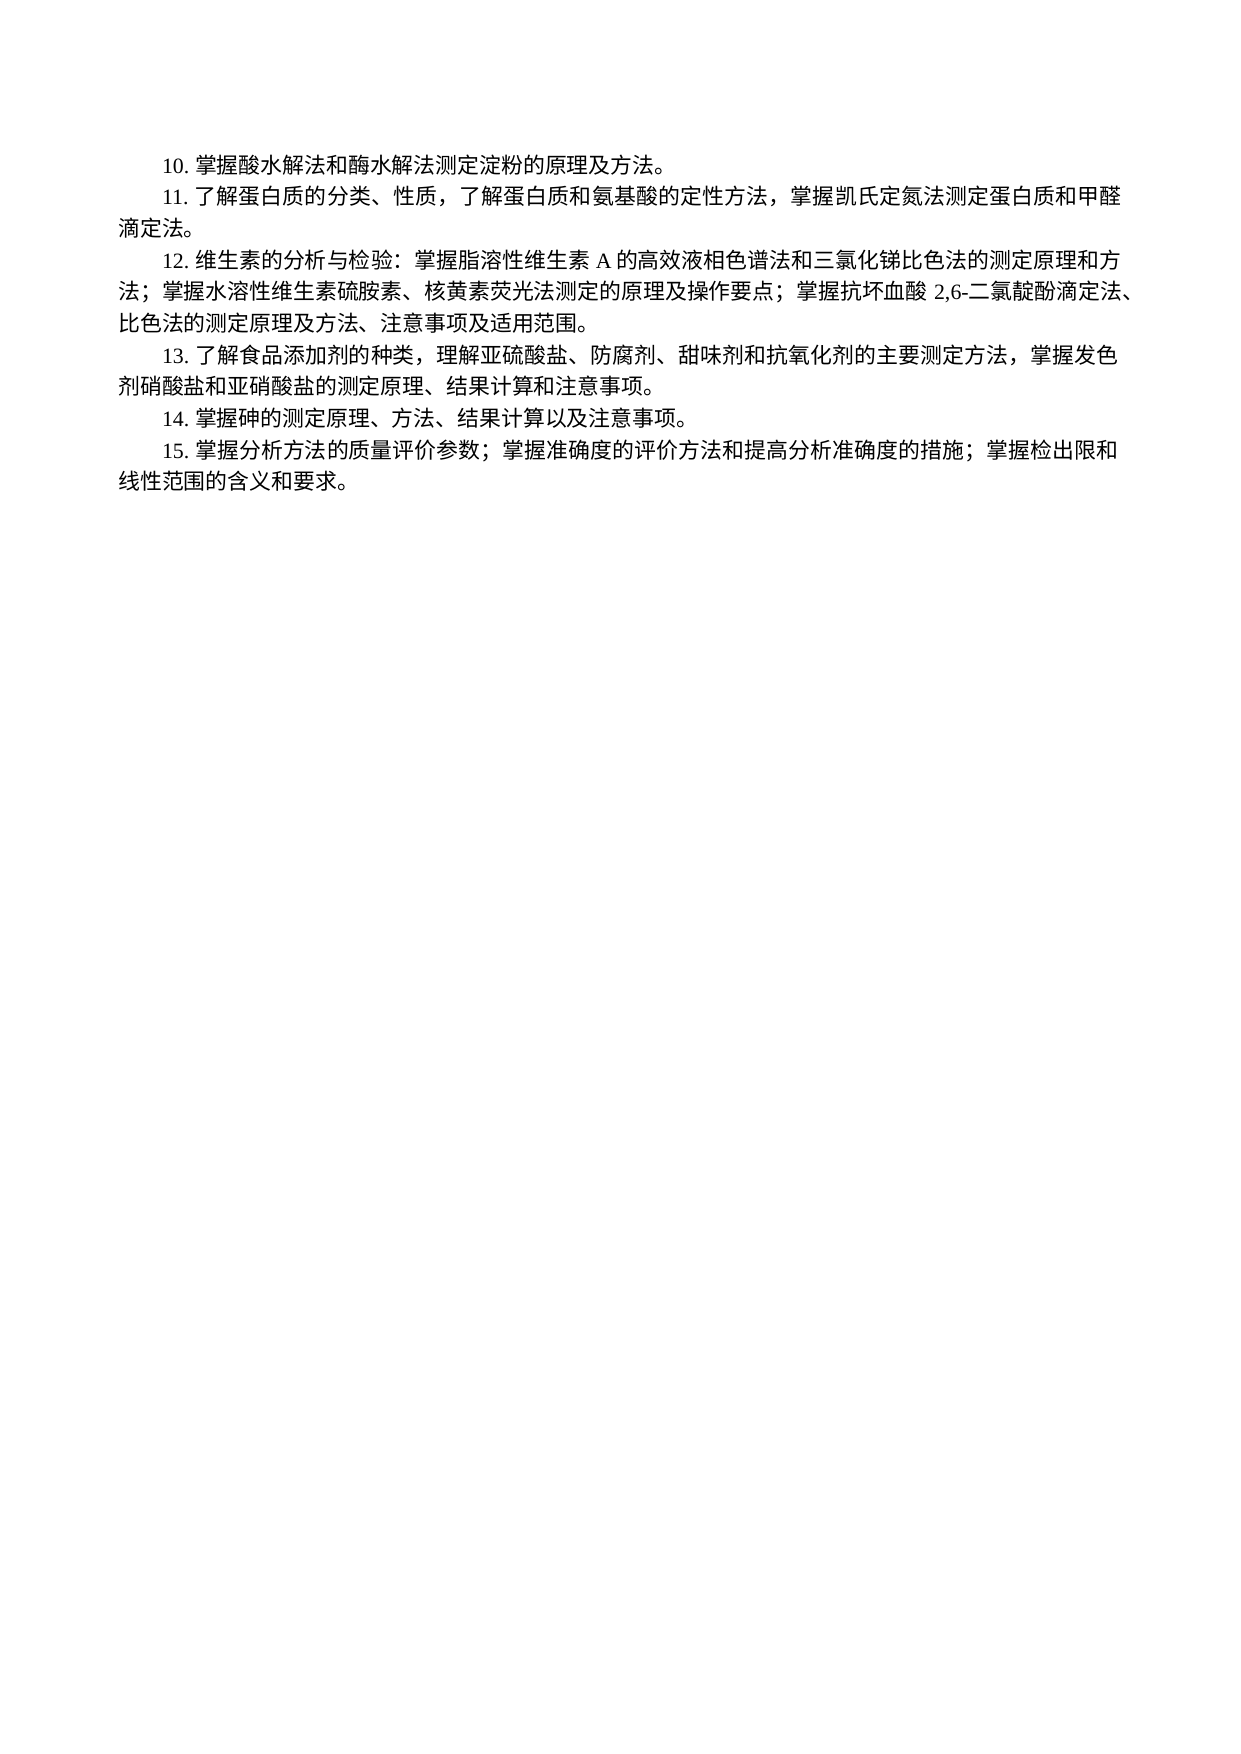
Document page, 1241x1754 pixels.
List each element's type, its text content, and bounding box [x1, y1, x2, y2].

text 13. 了解食品添加剂的种类，理解亚硫酸盐、防腐剂、甜味剂和抗氧化剂的主要测定方法，掌握发色剂硝酸盐和亚硝酸盐的测定原理、结果计算和注意事项。 [118, 338, 1122, 401]
text 14. 掌握砷的测定原理、方法、结果计算以及注意事项。 [118, 401, 1122, 433]
text 15. 掌握分析方法的质量评价参数；掌握准确度的评价方法和提高分析准确度的措施；掌握检出限和线性范围的含义和要求。 [118, 433, 1122, 496]
text 11. 了解蛋白质的分类、性质，了解蛋白质和氨基酸的定性方法，掌握凯氏定氮法测定蛋白质和甲醛滴定法。 [118, 179, 1122, 243]
text 10. 掌握酸水解法和酶水解法测定淀粉的原理及方法。 [118, 148, 1122, 179]
text 12. 维生素的分析与检验：掌握脂溶性维生素A的高效液相色谱法和三氯化锑比色法的测定原理和方法；掌握水溶性维生素硫胺素、核黄素荧光法测定的原理及操作要点；掌握抗坏血酸2,6-二氯靛酚滴定法、比色法的测定原理及方法、注意事项及适用范围。 [118, 243, 1122, 338]
